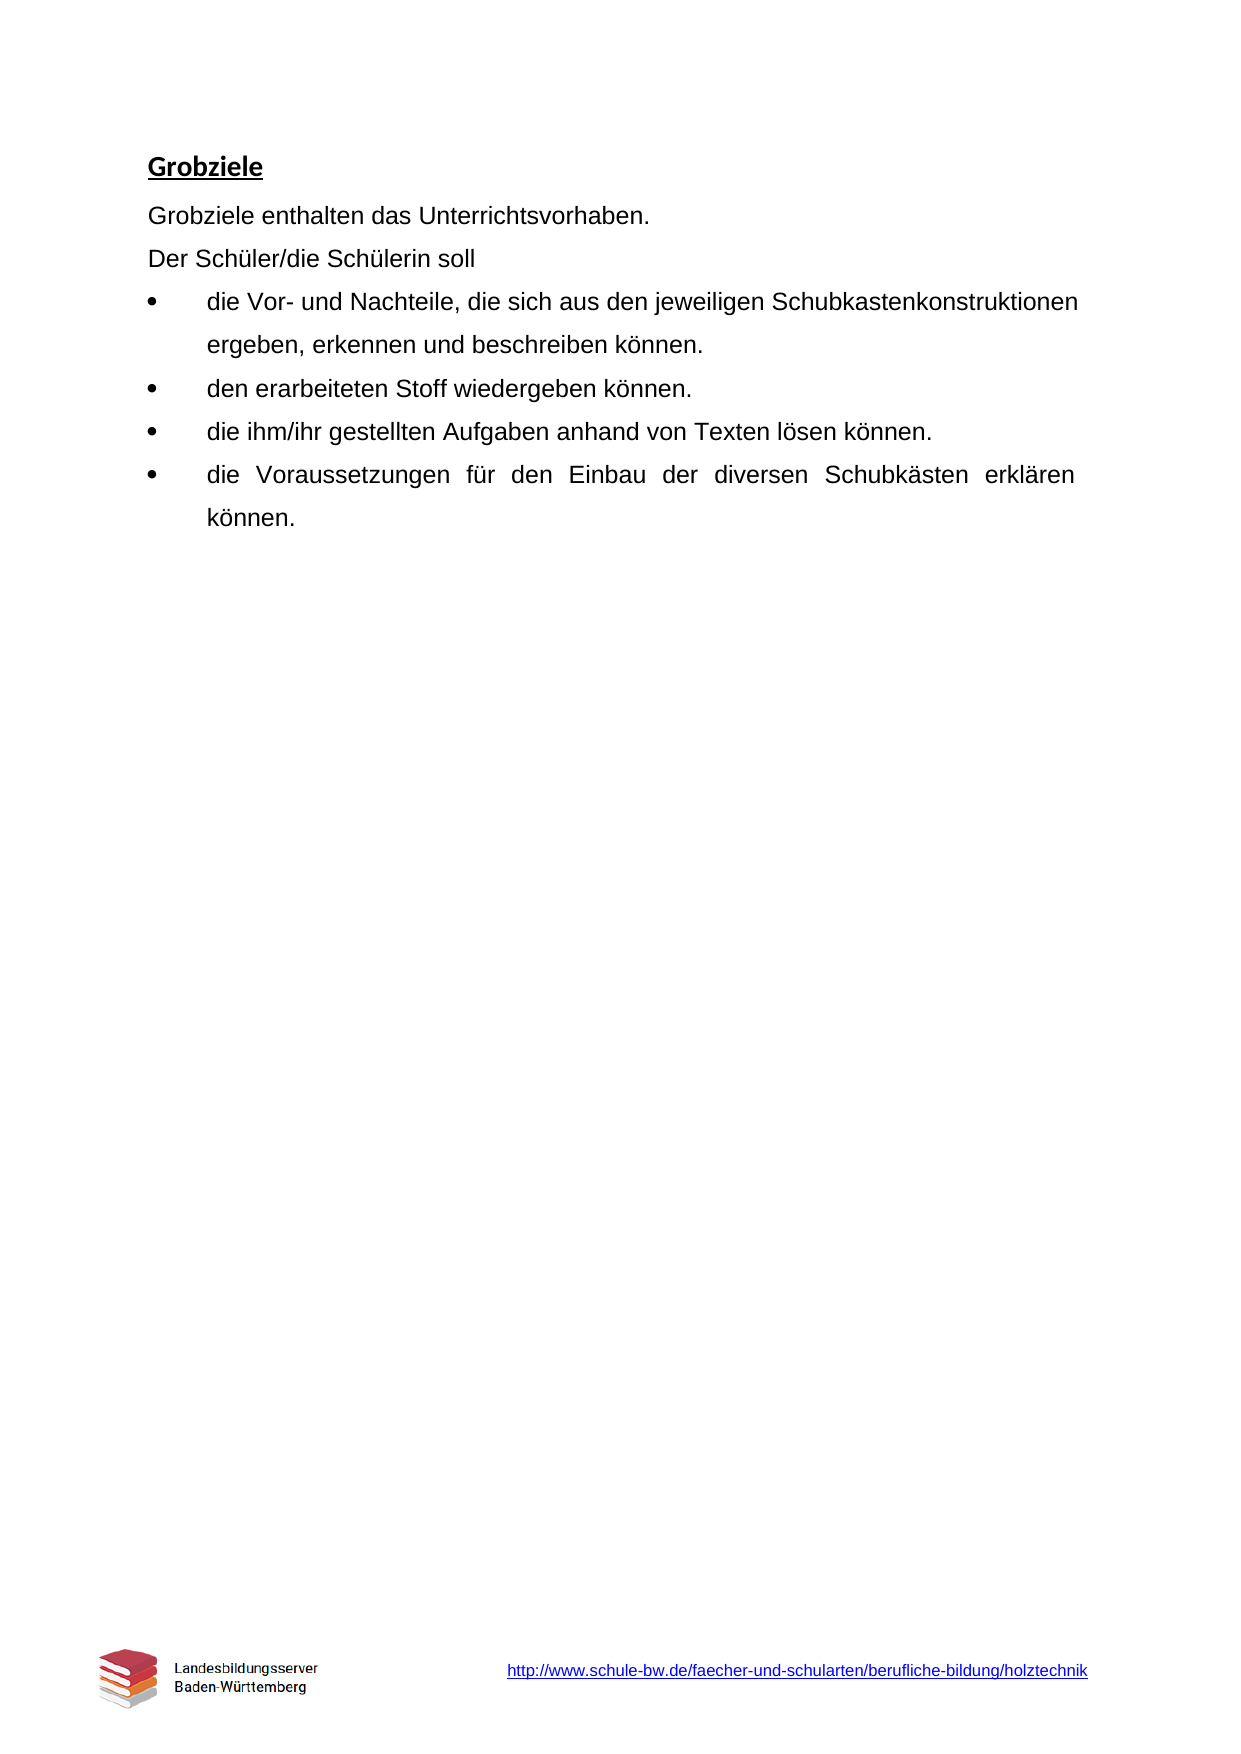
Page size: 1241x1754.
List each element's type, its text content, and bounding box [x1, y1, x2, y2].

list Grobziele [148, 148, 1093, 183]
picture [89, 1637, 328, 1713]
list die ihm/ihr gestellten Aufgaben anhand von Texten lösen können. [148, 417, 1093, 446]
list den erarbeiteten Stoff wiedergeben können. [148, 374, 1093, 402]
list die Voraussetzungen für den Einbau der diversen Schubkästen erklären können. [148, 460, 1093, 532]
list die Vor- und Nachteile, die sich aus den jeweiligen Schubkastenkonstruktionen ergeben, erkennen und beschreiben können. [148, 287, 1093, 359]
text Der Schüler/die Schülerin soll [148, 244, 1093, 273]
text Grobziele enthalten das Unterrichtsvorhaben. [148, 201, 1093, 230]
